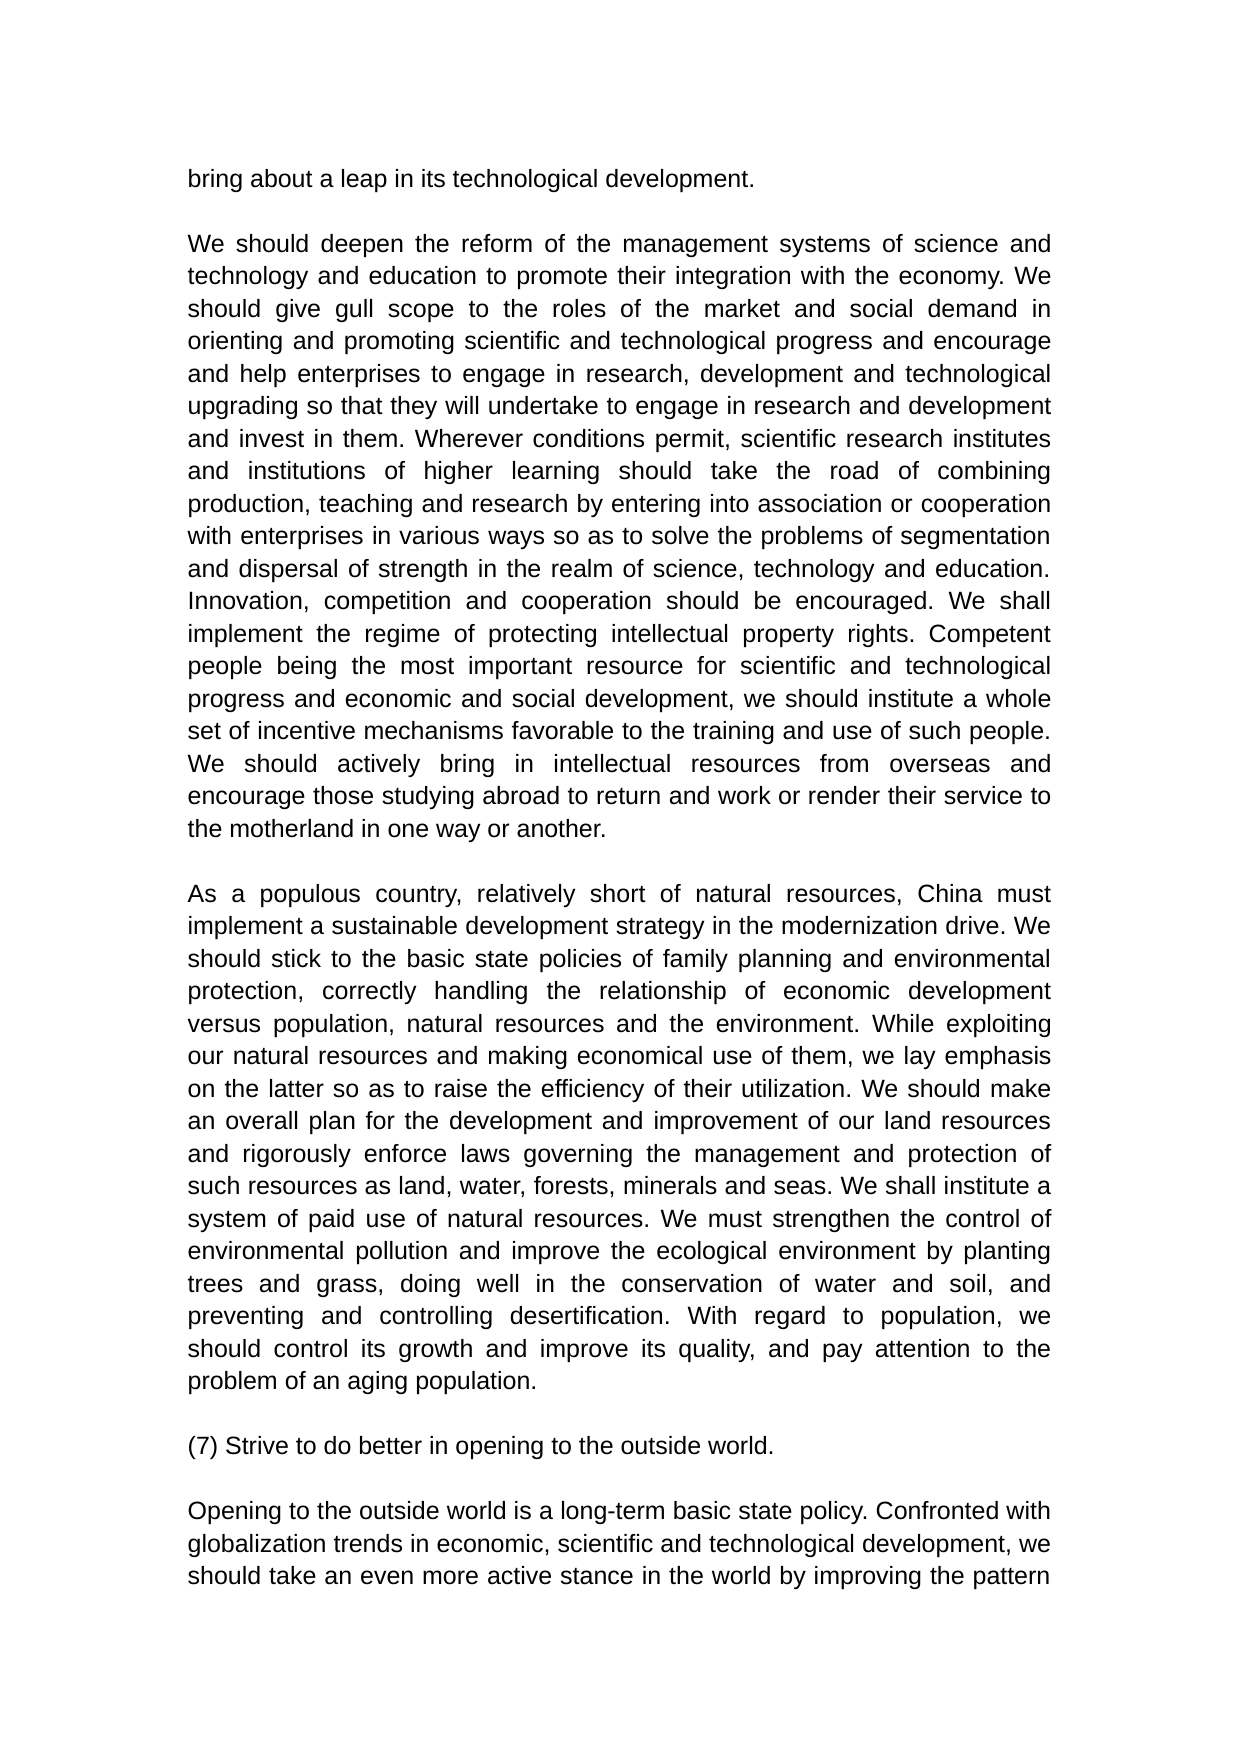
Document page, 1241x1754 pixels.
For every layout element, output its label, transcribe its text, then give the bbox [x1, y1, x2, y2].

text (7) Strive to do better in opening to the outside world. [187, 1429, 1053, 1462]
text We should deepen the reform of the management systems of science and technology and education to promote their integration with the economy. We should give gull scope to the roles of the market and social demand in orienting and promoting scientific and technological progress and encourage and help enterprises to engage in research, development and technological upgrading so that they will undertake to engage in research and development and invest in them. Wherever conditions permit, scientific research institutes and institutions of higher learning should take the road of combining production, teaching and research by entering into association or cooperation with enterprises in various ways so as to solve the problems of segmentation and dispersal of strength in the realm of science, technology and education. Innovation, competition and cooperation should be encouraged. We shall implement the regime of protecting intellectual property rights. Competent people being the most important resource for scientific and technological progress and economic and social development, we should institute a whole set of incentive mechanisms favorable to the training and use of such people. We should actively bring in intellectual resources from overseas and encourage those studying abroad to return and work or render their service to the motherland in one way or another. [187, 227, 1053, 844]
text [187, 1494, 1053, 1592]
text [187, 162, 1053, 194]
text As a populous country, relatively short of natural resources, China must implement a sustainable development strategy in the modernization drive. We should stick to the basic state policies of family planning and environmental protection, correctly handling the relationship of economic development versus population, natural resources and the environment. While exploiting our natural resources and making economical use of them, we lay emphasis on the latter so as to raise the efficiency of their utilization. We should make an overall plan for the development and improvement of our land resources and rigorously enforce laws governing the management and protection of such resources as land, water, forests, minerals and seas. We shall institute a system of paid use of natural resources. We must strengthen the control of environmental pollution and improve the ecological environment by planting trees and grass, doing well in the conservation of water and soil, and preventing and controlling desertification. With regard to population, we should control its growth and improve its quality, and pay attention to the problem of an aging population. [187, 877, 1053, 1397]
